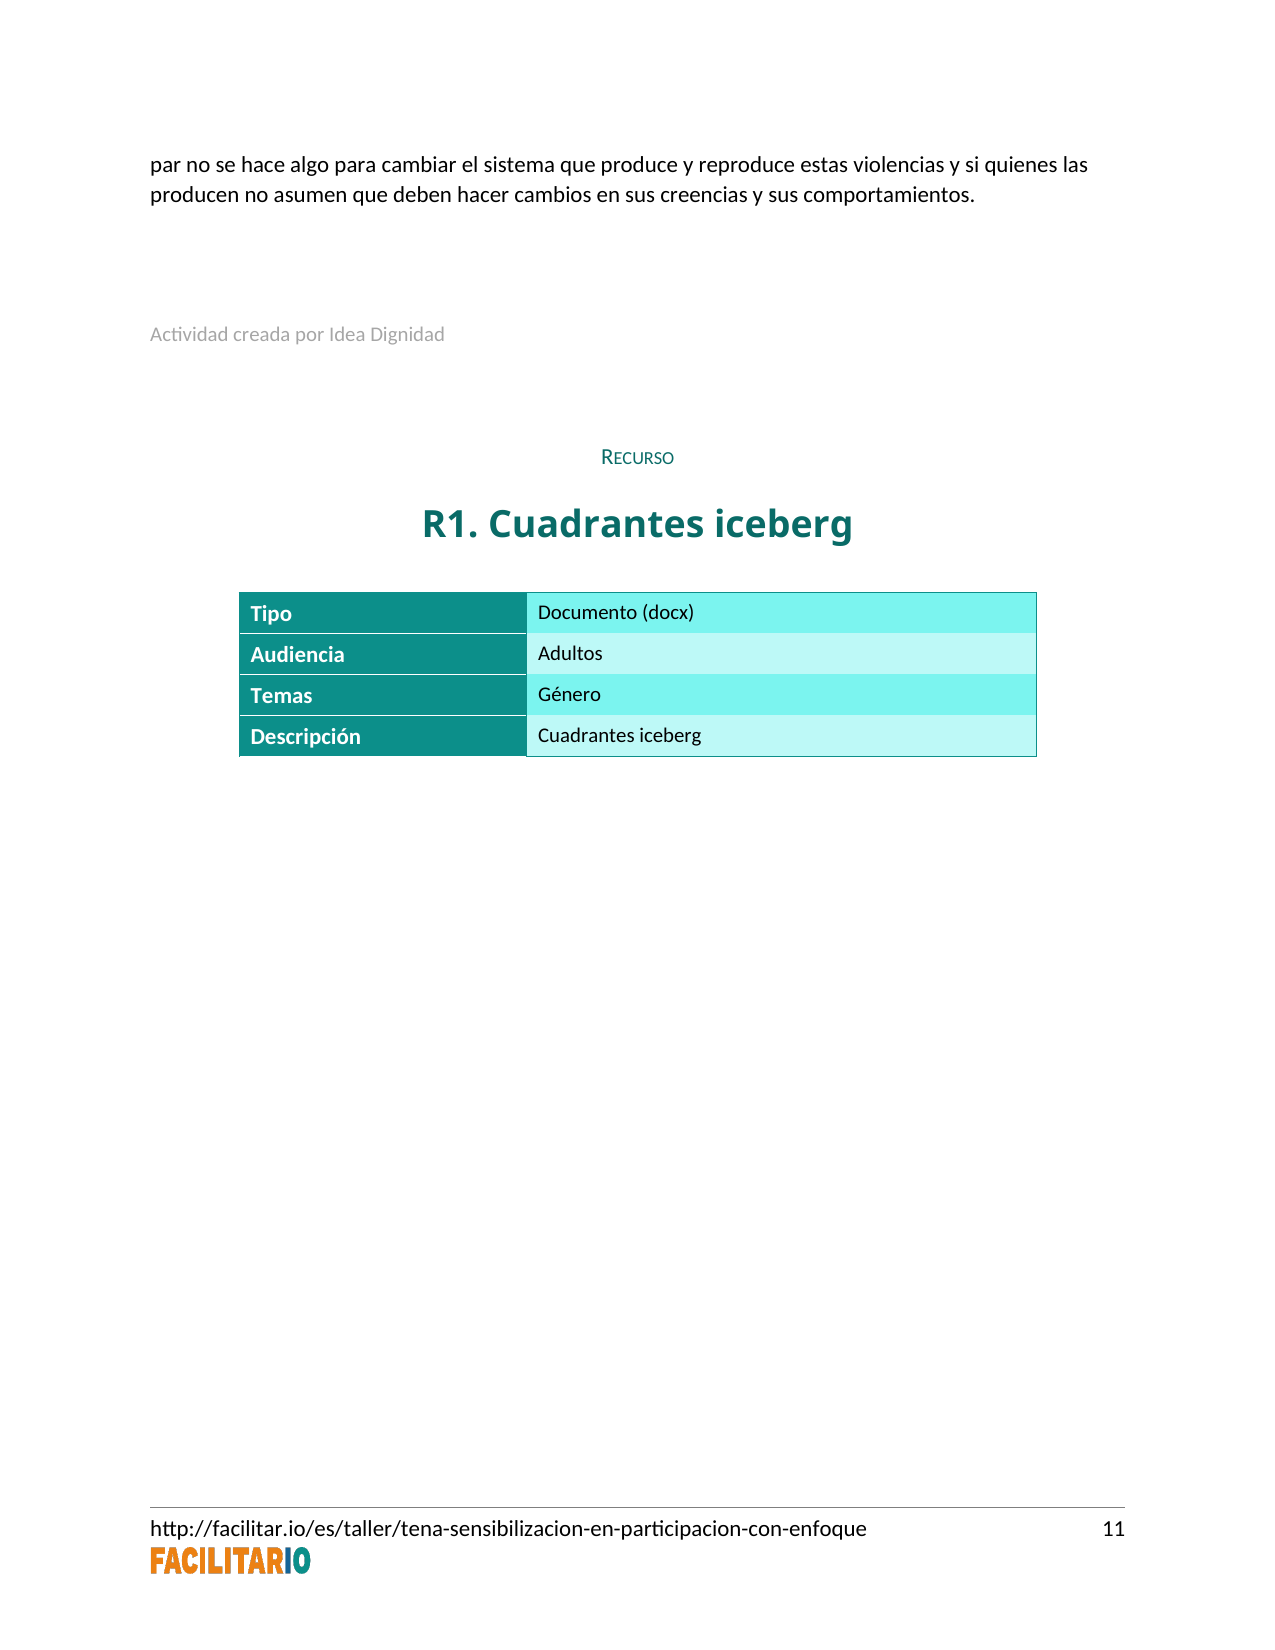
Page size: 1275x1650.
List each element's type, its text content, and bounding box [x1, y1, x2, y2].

table_cell Género [527, 674, 1036, 715]
picture [145, 1544, 315, 1576]
subtitle R1. Cuadrantes iceberg [150, 497, 1125, 548]
table_header Documento (docx) [527, 593, 1036, 633]
table_header Tipo [240, 593, 526, 633]
table_cell Cuadrantes iceberg [527, 715, 1036, 756]
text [150, 150, 1125, 208]
table_cell Temas [240, 675, 526, 715]
table_cell Descripción [240, 716, 526, 756]
table_cell Adultos [527, 633, 1036, 674]
text Actividad creada por Idea Dignidad [150, 321, 1125, 346]
text Recurso [150, 442, 1125, 470]
table_cell Audiencia [240, 634, 526, 674]
